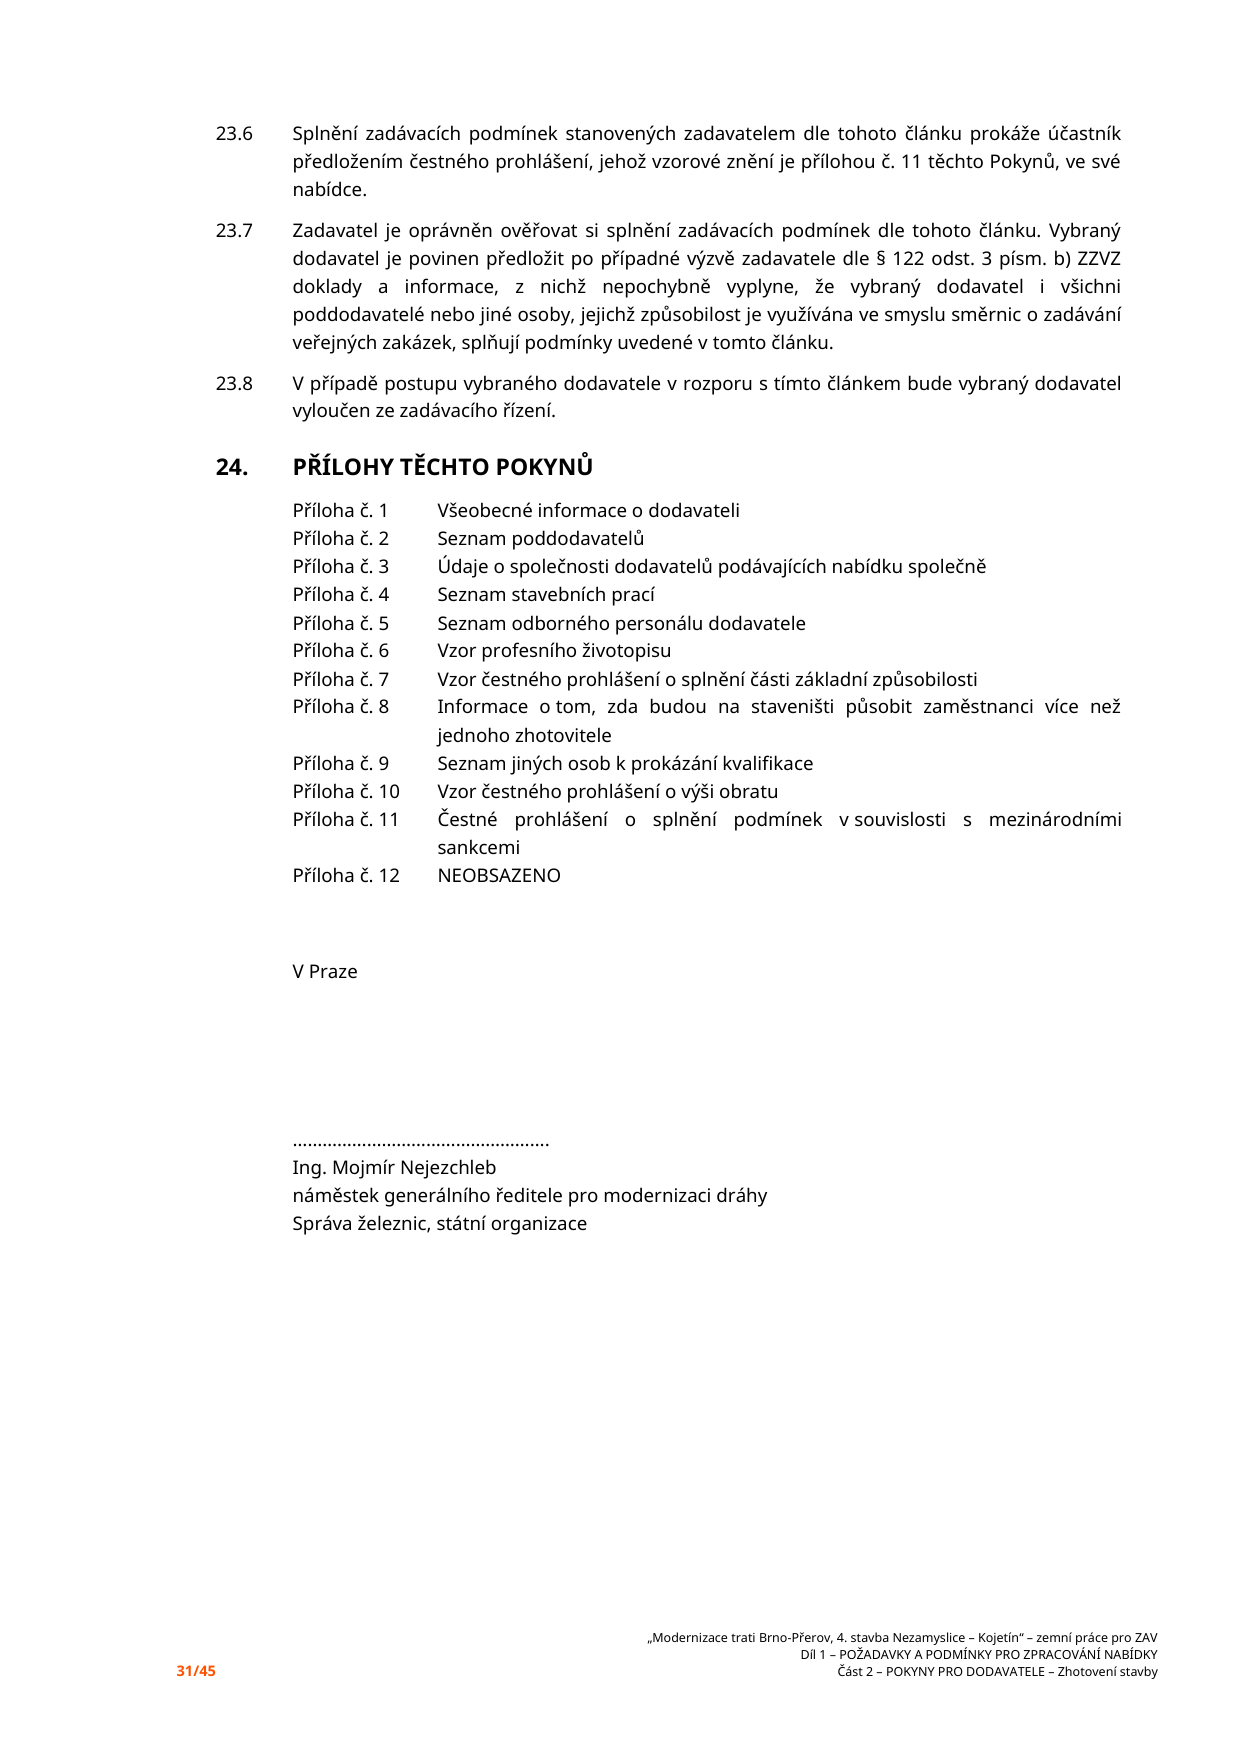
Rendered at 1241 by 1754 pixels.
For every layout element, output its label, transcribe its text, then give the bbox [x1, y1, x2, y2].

text V Praze [292, 958, 1122, 984]
text Příloha č. 6 Vzor profesního životopisu [292, 638, 1122, 663]
text Příloha č. 12 NEOBSAZENO [292, 862, 1122, 887]
text Příloha č. 9 Seznam jiných osob k prokázání kvalifikace [292, 750, 1122, 775]
text Zadavatel je oprávněn ověřovat si splnění zadávacích podmínek dle tohoto článku. Vybraný dodavatel je povinen předložit po případné výzvě zadavatele dle § 122 odst. 3 písm. b) ZZVZ doklady a informace, z nichž nepochybně vyplyne, že vybraný dodavatel i všichni poddodavatelé nebo jiné osoby, jejichž způsobilost je využívána ve smyslu směrnic o zadávání veřejných zakázek, splňují podmínky uvedené v tomto článku. [216, 217, 1122, 355]
text V případě postupu vybraného dodavatele v rozporu s tímto článkem bude vybraný dodavatel vyloučen ze zadávacího řízení. [216, 370, 1122, 423]
text Správa železnic, státní organizace [292, 1211, 1122, 1236]
text Příloha č. 2 Seznam poddodavatelů [292, 526, 1122, 551]
text PŘÍLOHY TĚCHTO POKYNŮ [216, 451, 1122, 482]
text Příloha č. 5 Seznam odborného personálu dodavatele [292, 610, 1122, 635]
text Příloha č. 11 Čestné prohlášení o splnění podmínek v souvislosti s mezinárodními sankcemi [292, 806, 1122, 859]
text Příloha č. 4 Seznam stavebních prací [292, 582, 1122, 607]
text Splnění zadávacích podmínek stanovených zadavatelem dle tohoto článku prokáže účastník předložením čestného prohlášení, jehož vzorové znění je přílohou č. 11 těchto Pokynů, ve své nabídce. [216, 121, 1122, 202]
text Příloha č. 3 Údaje o společnosti dodavatelů podávajících nabídku společně [292, 554, 1122, 579]
text náměstek generálního ředitele pro modernizaci dráhy [292, 1183, 1122, 1208]
text Ing. Mojmír Nejezchleb [292, 1155, 1122, 1180]
text Příloha č. 8 Informace o tom, zda budou na staveništi působit zaměstnanci více než jednoho zhotovitele [292, 694, 1122, 747]
text Příloha č. 7 Vzor čestného prohlášení o splnění části základní způsobilosti [292, 666, 1122, 691]
text Příloha č. 10 Vzor čestného prohlášení o výši obratu [292, 778, 1122, 803]
text Příloha č. 1 Všeobecné informace o dodavateli [292, 498, 1122, 523]
text ……………………………………………. [292, 1127, 1122, 1152]
